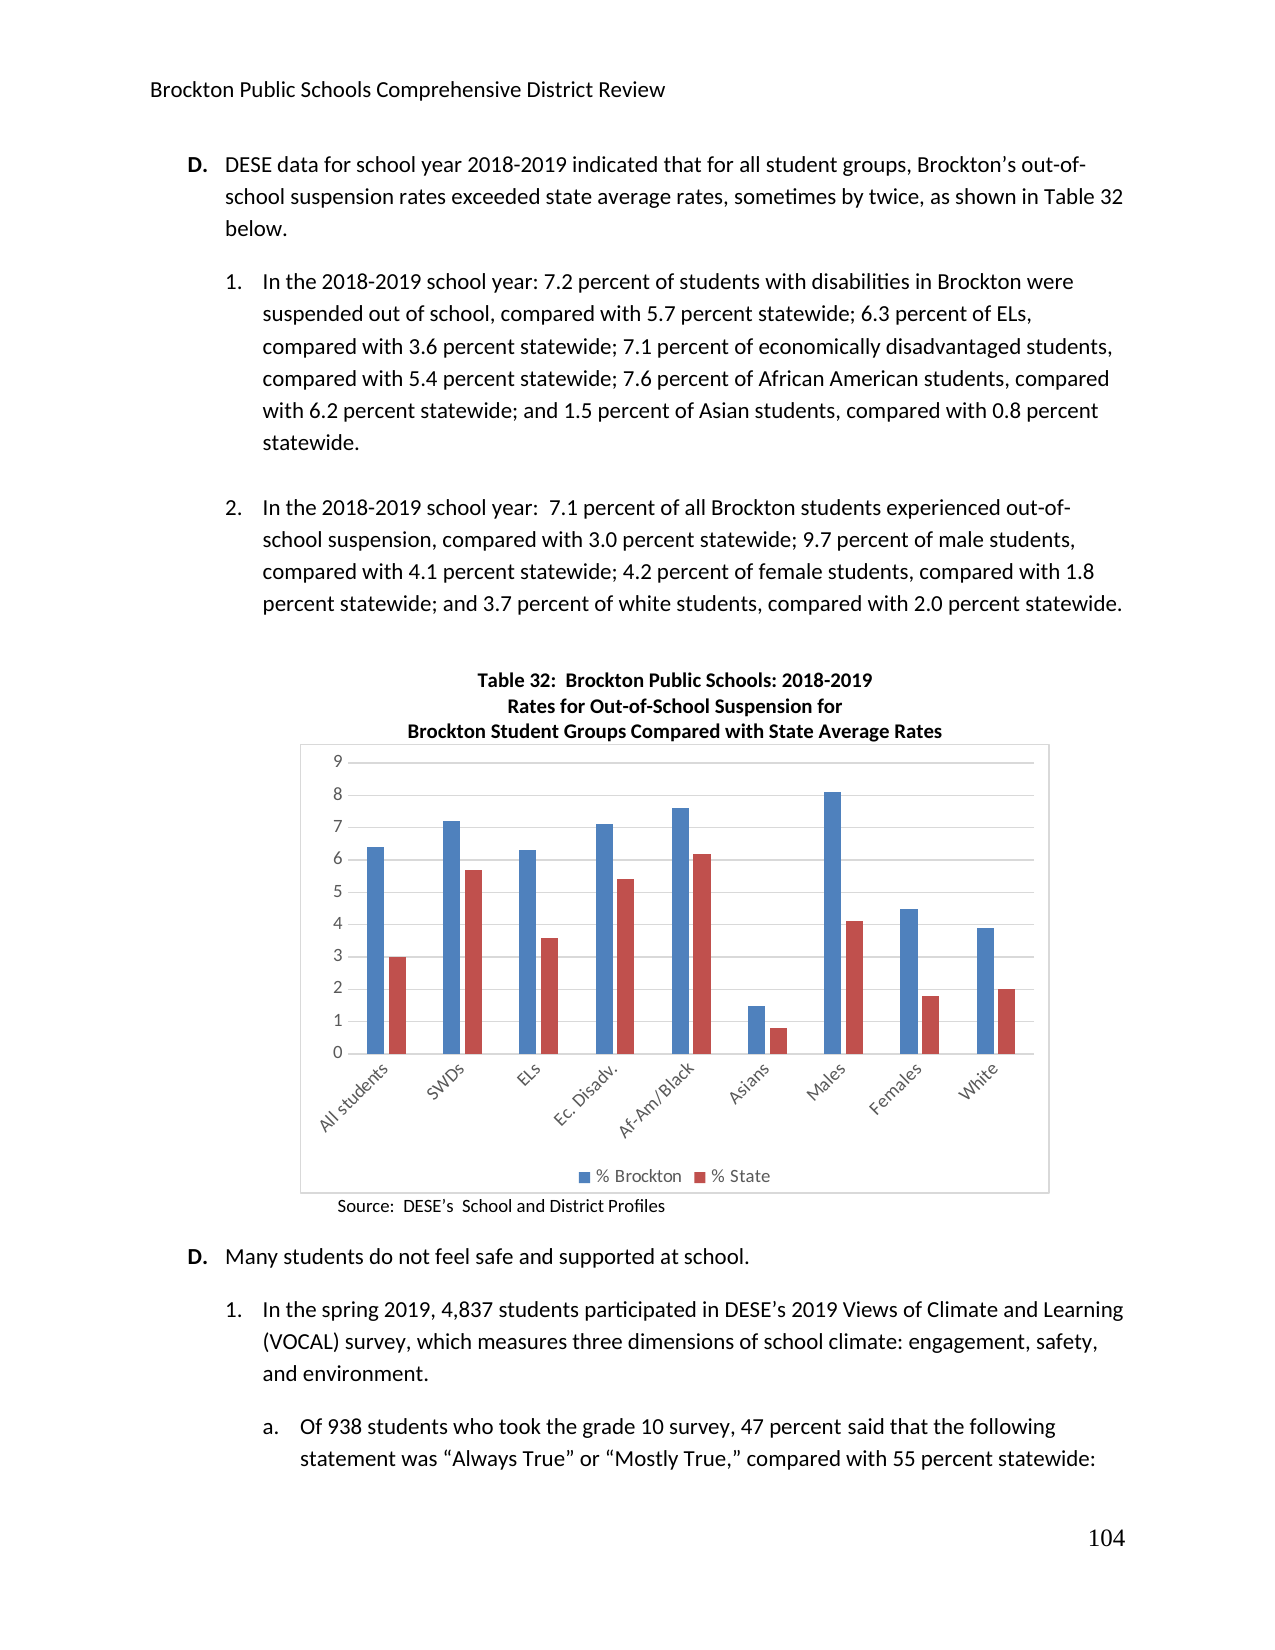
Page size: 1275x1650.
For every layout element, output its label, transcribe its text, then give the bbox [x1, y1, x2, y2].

text Brockton Student Groups Compared with State Average Rates [225, 718, 1125, 744]
list In the 2018-2019 school year: 7.2 percent of students with disabilities in Brockton were suspended out of school, compared with 5.7 percent statewide; 6.3 percent of ELs, compared with 3.6 percent statewide; 7.1 percent of economically disadvantaged students, compared with 5.4 percent statewide; 7.6 percent of African American students, compared with 6.2 percent statewide; and 1.5 percent of Asian students, compared with 0.8 percent statewide. [225, 267, 1125, 456]
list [150, 1412, 1125, 1472]
text Source: DESE’s School and District Profiles [225, 1194, 1125, 1217]
list Many students do not feel safe and supported at school. [187, 1242, 1125, 1270]
text Rates for Out-of-School Suspension for [225, 693, 1125, 718]
list 1. In the spring 2019, 4,837 students participated in DESE’s 2019 Views of Climate and Learning (VOCAL) survey, which measures three dimensions of school climate: engagement, safety, and environment. [150, 1295, 1125, 1387]
list In the 2018-2019 school year: 7.1 percent of all Brockton students experienced out-of-school suspension, compared with 3.0 percent statewide; 9.7 percent of male students, compared with 4.1 percent statewide; 4.2 percent of female students, compared with 1.8 percent statewide; and 3.7 percent of white students, compared with 2.0 percent statewide. [225, 493, 1125, 617]
text D. DESE data for school year 2018-2019 indicated that for all student groups, Brockton’s out-of-school suspension rates exceeded state average rates, sometimes by twice, as shown in Table 32 below. [187, 150, 1125, 242]
text Table 32: Brockton Public Schools: 2018-2019 [225, 668, 1125, 693]
